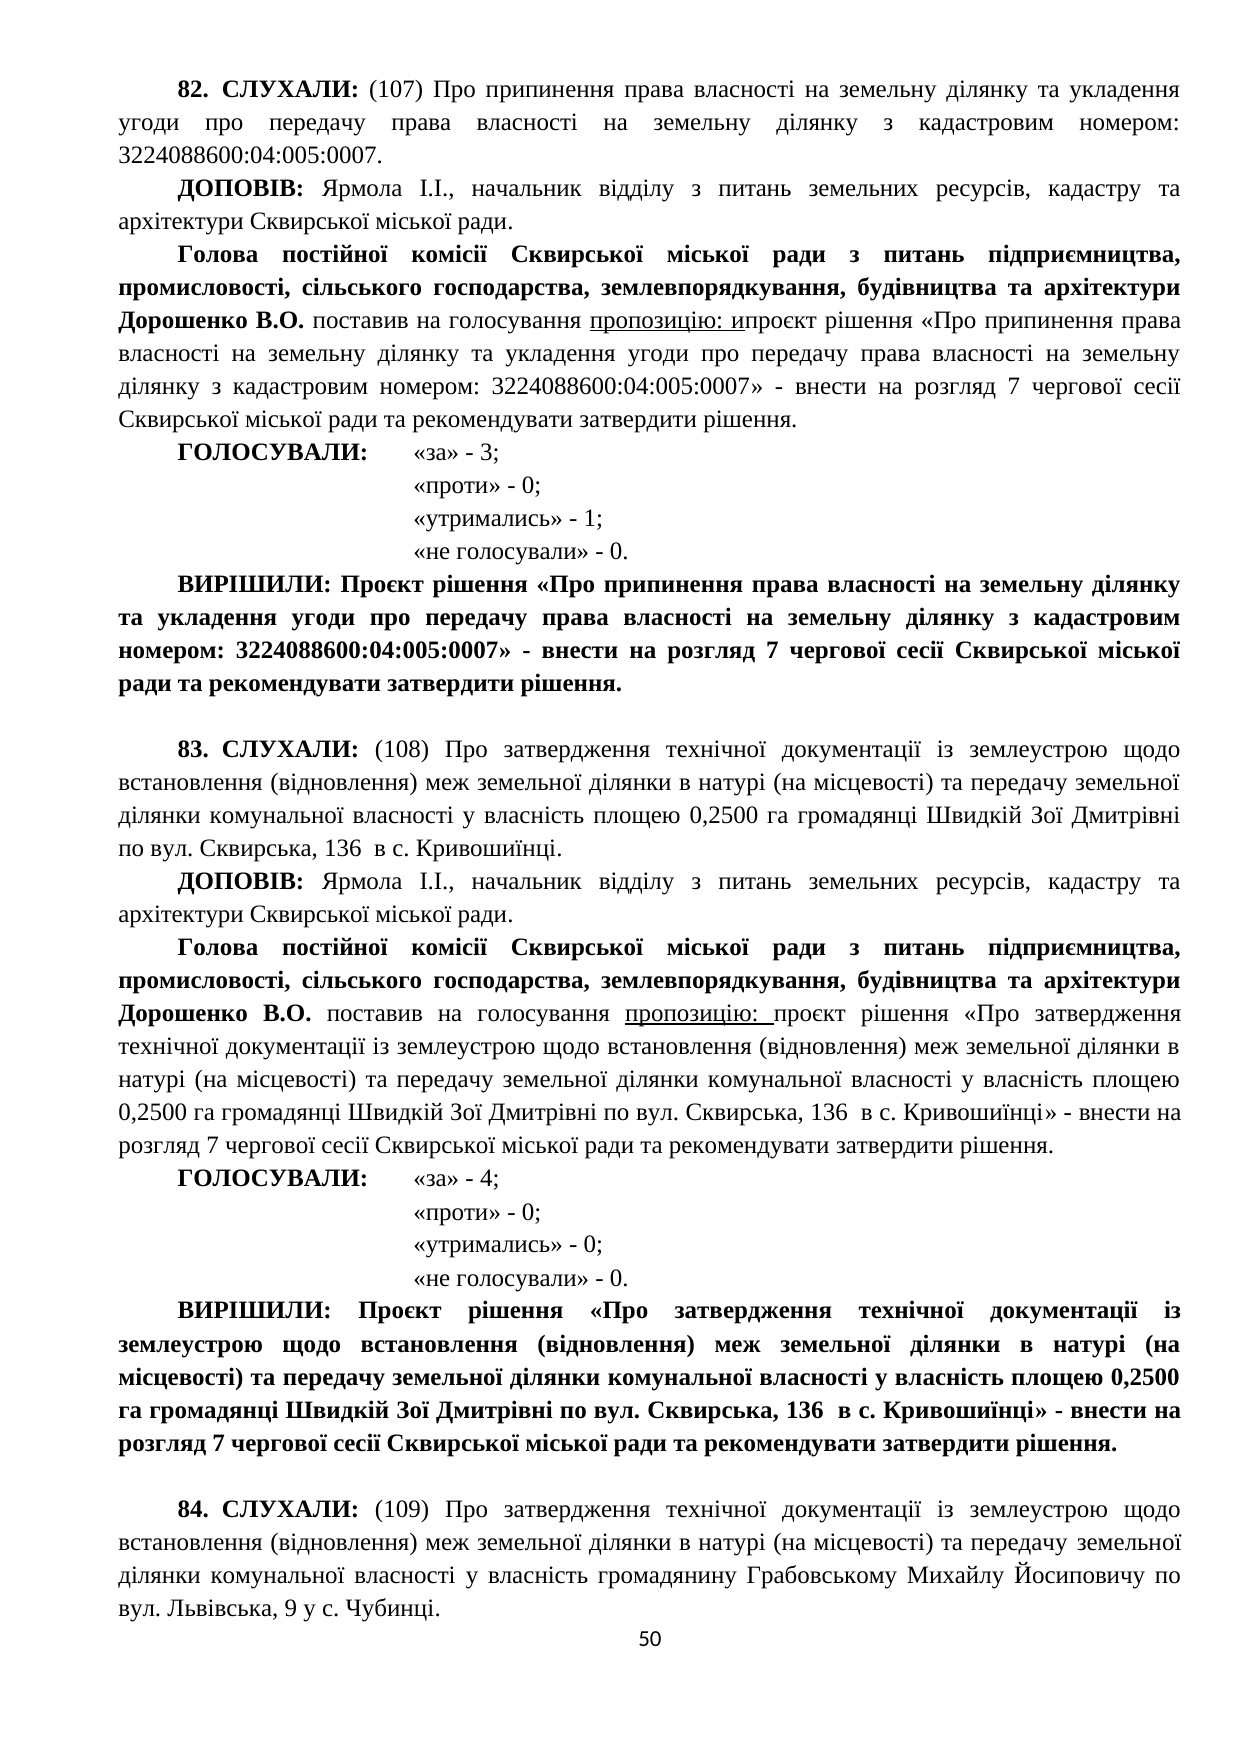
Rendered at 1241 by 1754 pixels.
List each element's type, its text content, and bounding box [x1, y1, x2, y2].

text Голова постійної комісії Сквирської міської ради з питань підприємництва, промисловості, сільського господарства, землевпорядкування, будівництва та архітектури Дорошенко В.О. поставив на голосування пропозицію: ипроєкт рішення «Про припинення права власності на земельну ділянку та укладення угоди про передачу права власності на земельну ділянку з кадастровим номером: 3224088600:04:005:0007» - внести на розгляд 7 чергової сесії Сквирської міської ради та рекомендувати затвердити рішення. [118, 239, 1181, 433]
text «утримались» - 1; [118, 503, 1181, 532]
list СЛУХАЛИ: (108) Про затвердження технічної документації із землеустрою щодо встановлення (відновлення) меж земельної ділянки в натурі (на місцевості) та передачу земельної ділянки комунальної власності у власність площею 0,2500 га громадянці Швидкій Зої Дмитрівні по вул. Сквирська, 136 в с. Кривошиїнці. [118, 734, 1181, 862]
text «не голосували» - 0. [118, 1263, 1181, 1291]
text «проти» - 0; [118, 1197, 1181, 1225]
text «утримались» - 0; [118, 1229, 1181, 1258]
text Голова постійної комісії Сквирської міської ради з питань підприємництва, промисловості, сільського господарства, землевпорядкування, будівництва та архітектури Дорошенко В.О. поставив на голосування пропозицію: проєкт рішення «Про затвердження технічної документації із землеустрою щодо встановлення (відновлення) меж земельної ділянки в натурі (на місцевості) та передачу земельної ділянки комунальної власності у власність площею 0,2500 га громадянці Швидкій Зої Дмитрівні по вул. Сквирська, 136 в с. Кривошиїнці» - внести на розгляд 7 чергової сесії Сквирської міської ради та рекомендувати затвердити рішення. [118, 932, 1181, 1159]
text ГОЛОСУВАЛИ: «за» - 3; [118, 437, 1181, 466]
text «проти» - 0; [118, 470, 1181, 499]
list ВИРІШИЛИ: Проєкт рішення «Про припинення права власності на земельну ділянку та укладення угоди про передачу права власності на земельну ділянку з кадастровим номером: 3224088600:04:005:0007» - внести на розгляд 7 чергової сесії Сквирської міської ради та рекомендувати затвердити рішення. [118, 569, 1181, 697]
list ДОПОВІВ: Ярмола І.І., начальник відділу з питань земельних ресурсів, кадастру та архітектури Сквирської міської ради. [118, 866, 1181, 928]
text ГОЛОСУВАЛИ: «за» - 4; [118, 1163, 1181, 1192]
list СЛУХАЛИ: (109) Про затвердження технічної документації із землеустрою щодо встановлення (відновлення) меж земельної ділянки в натурі (на місцевості) та передачу земельної ділянки комунальної власності у власність громадянину Грабовському Михайлу Йосиповичу по вул. Львівська, 9 у с. Чубинці. [118, 1494, 1181, 1622]
list ДОПОВІВ: Ярмола І.І., начальник відділу з питань земельних ресурсів, кадастру та архітектури Сквирської міської ради. [118, 173, 1181, 235]
list СЛУХАЛИ: (107) Про припинення права власності на земельну ділянку та укладення угоди про передачу права власності на земельну ділянку з кадастровим номером: 3224088600:04:005:0007. [118, 74, 1181, 169]
text «не голосували» - 0. [118, 536, 1181, 565]
list ВИРІШИЛИ: Проєкт рішення «Про затвердження технічної документації із землеустрою щодо встановлення (відновлення) меж земельної ділянки в натурі (на місцевості) та передачу земельної ділянки комунальної власності у власність площею 0,2500 га громадянці Швидкій Зої Дмитрівні по вул. Сквирська, 136 в с. Кривошиїнці» - внести на розгляд 7 чергової сесії Сквирської міської ради та рекомендувати затвердити рішення. [118, 1296, 1181, 1456]
